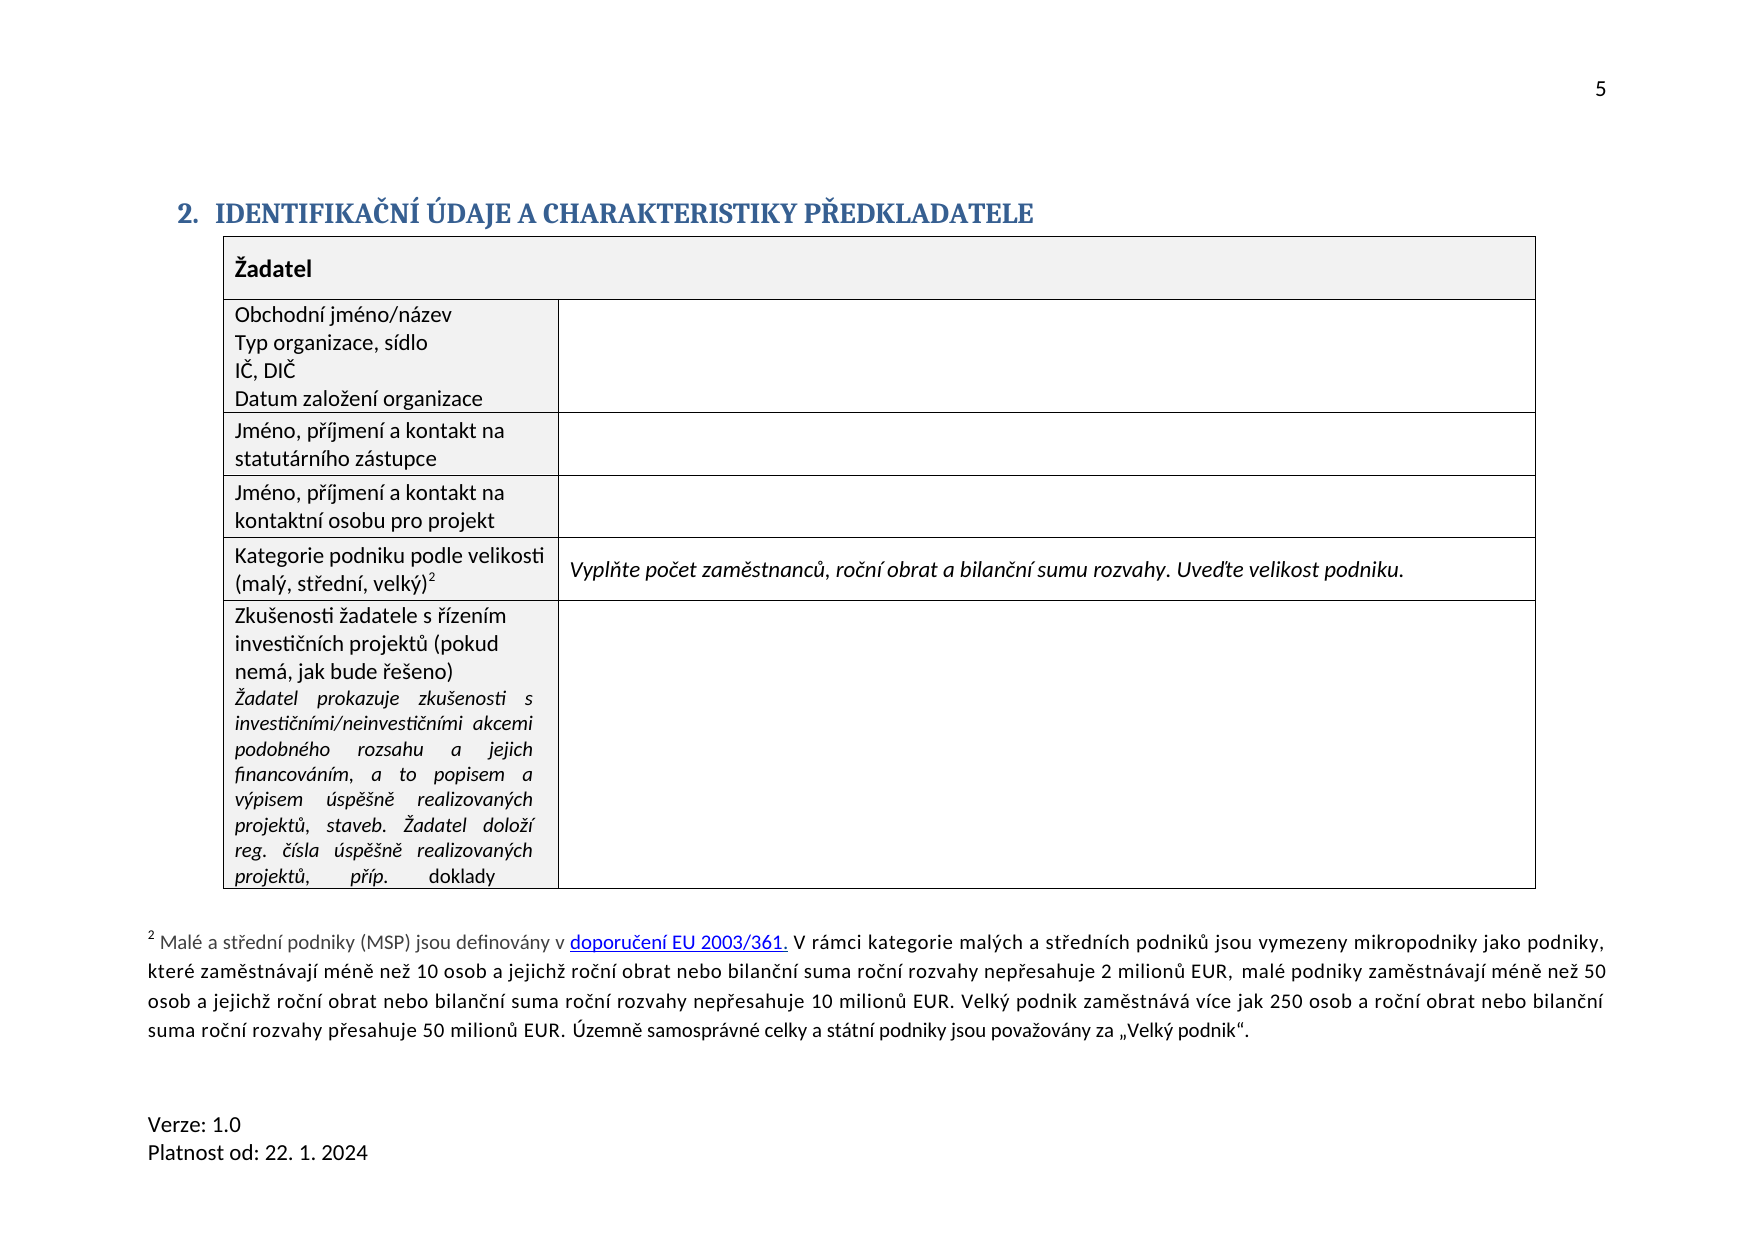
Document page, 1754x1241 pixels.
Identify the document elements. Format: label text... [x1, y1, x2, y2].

table_cell [559, 300, 1535, 412]
table_cell [559, 601, 1535, 888]
subtitle IDENTIFIKAČNÍ ÚDAJE A CHARAKTERISTIKY PŘEDKLADATELE [177, 198, 1606, 231]
table_cell Jméno, příjmení a kontakt na kontaktní osobu pro projekt [224, 476, 558, 537]
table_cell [224, 601, 558, 888]
table_cell Jméno, příjmení a kontakt na statutárního zástupce [224, 413, 558, 474]
table_cell Obchodní jméno/název Typ organizace, sídlo IČ, DIČ Datum založení organizace [224, 300, 558, 412]
table_header Žadatel [224, 237, 1535, 299]
table_cell [559, 476, 1535, 537]
table_cell Vyplňte počet zaměstnanců, roční obrat a bilanční sumu rozvahy. Uveďte velikost podniku. [559, 538, 1535, 600]
table_cell [559, 413, 1535, 474]
table_cell Kategorie podniku podle velikosti (malý, střední, velký) [224, 538, 558, 600]
